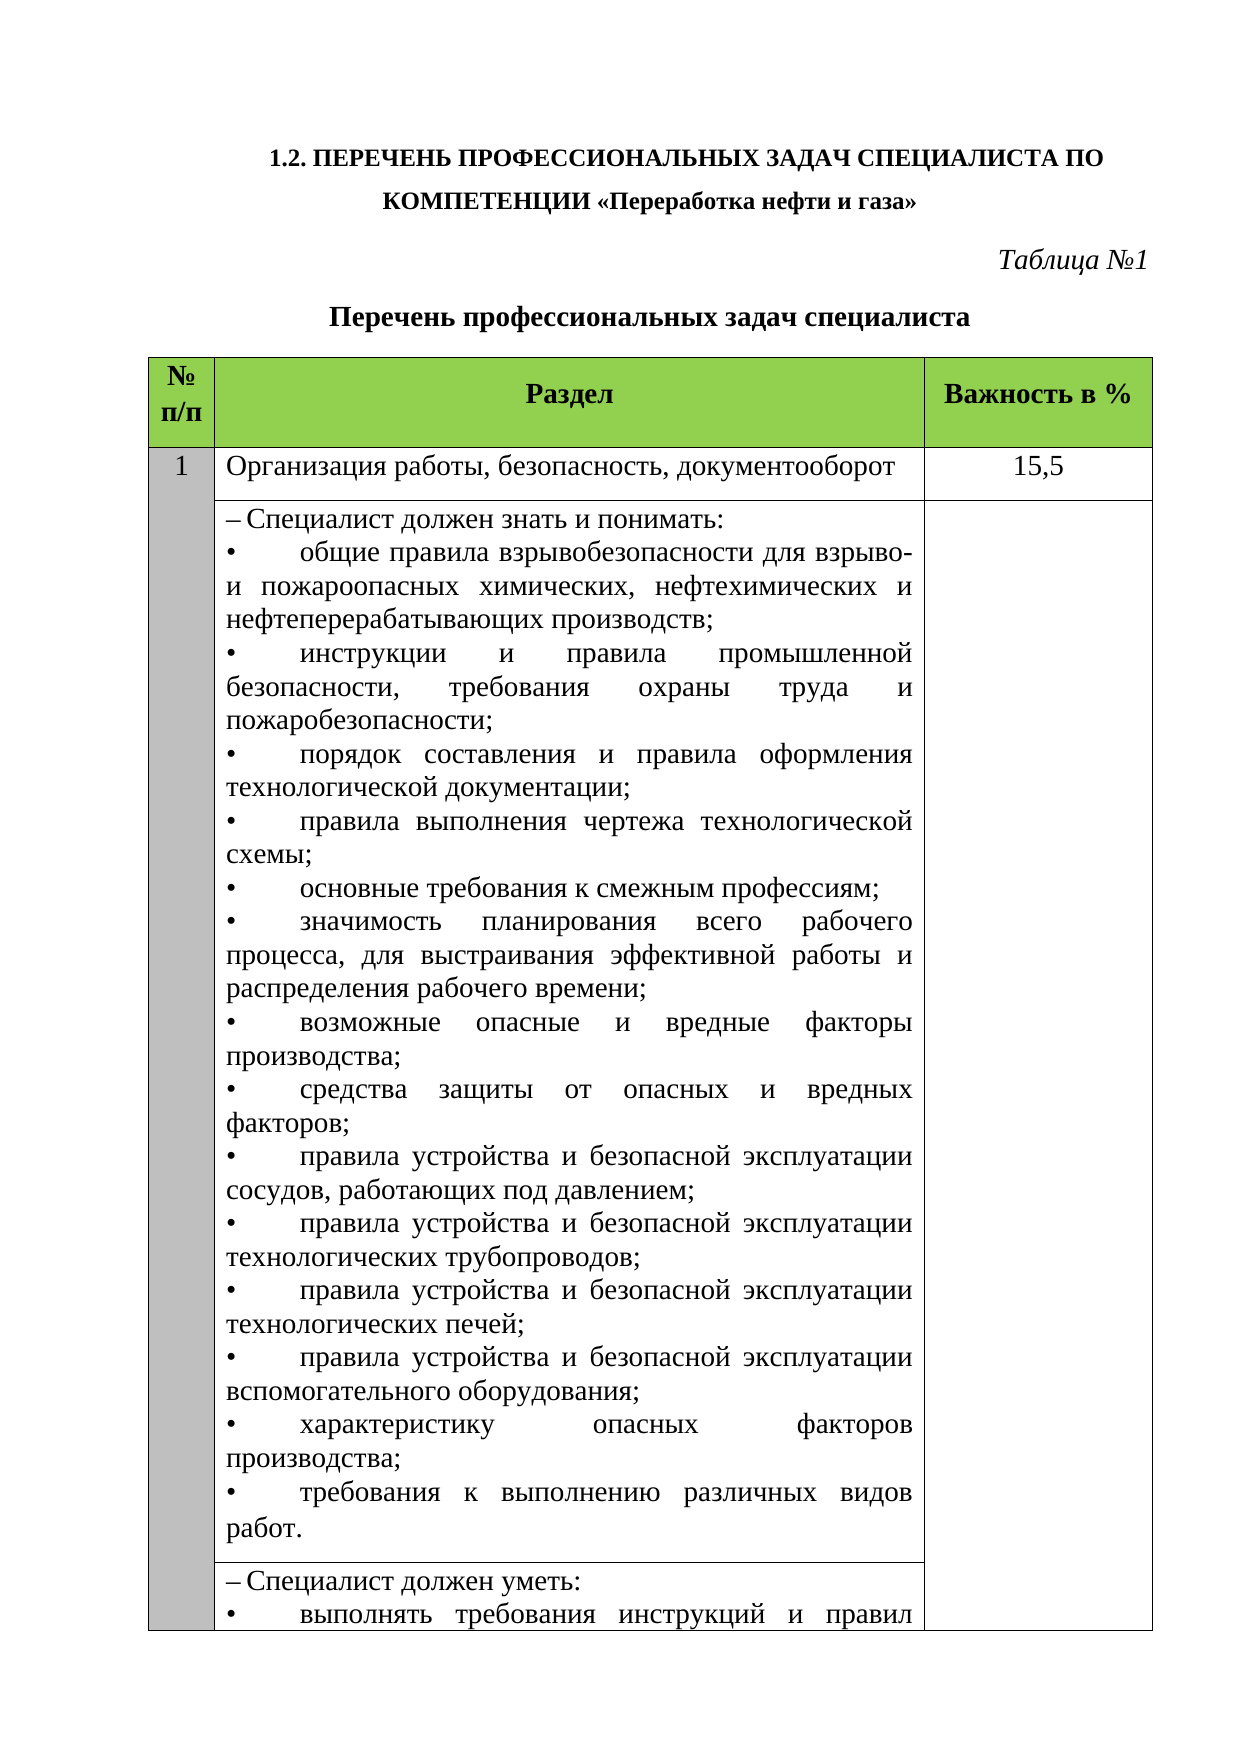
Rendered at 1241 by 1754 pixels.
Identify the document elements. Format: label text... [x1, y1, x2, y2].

text 1.2. ПЕРЕЧЕНЬ ПРОФЕССИОНАЛЬНЫХ ЗАДАЧ СПЕЦИАЛИСТА ПО КОМПЕТЕНЦИИ «Переработка нефти и газа» [148, 143, 1152, 215]
text Перечень профессиональных задач специалиста [148, 299, 1152, 333]
table_header № п/п [149, 358, 214, 447]
table_cell Организация работы, безопасность, документооборот [215, 448, 924, 500]
table_cell – Специалист должен знать и понимать: • общие правила взрывобезопасности для взрыво- и пожароопасных химических, нефтехимических и нефтеперерабатывающих производств; • инструкции и правила промышленной безопасности, требования охраны труда и пожаробезопасности; • порядок составления и правила оформления технологической документации; • правила выполнения чертежа технологической схемы; • основные требования к смежным профессиям; • значимость планирования всего рабочего процесса, для выстраивания эффективной работы и распределения рабочего времени; • возможные опасные и вредные факторы производства; • средства защиты от опасных и вредных факторов; • правила устройства и безопасной эксплуатации сосудов, работающих под давлением; • правила устройства и безопасной эксплуатации технологических трубопроводов; • правила устройства и безопасной эксплуатации технологических печей; • правила устройства и безопасной эксплуатации вспомогательного оборудования; • характеристику опасных факторов производства; • требования к выполнению различных видов работ. [215, 501, 924, 1562]
table_cell 15,5 [925, 448, 1152, 500]
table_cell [215, 1563, 924, 1630]
text Таблица №1 [148, 242, 1152, 275]
table_cell [925, 501, 1152, 1630]
table_header Важность в % [925, 358, 1152, 447]
table_cell 1 [149, 448, 214, 1630]
table_header Раздел [215, 358, 924, 447]
